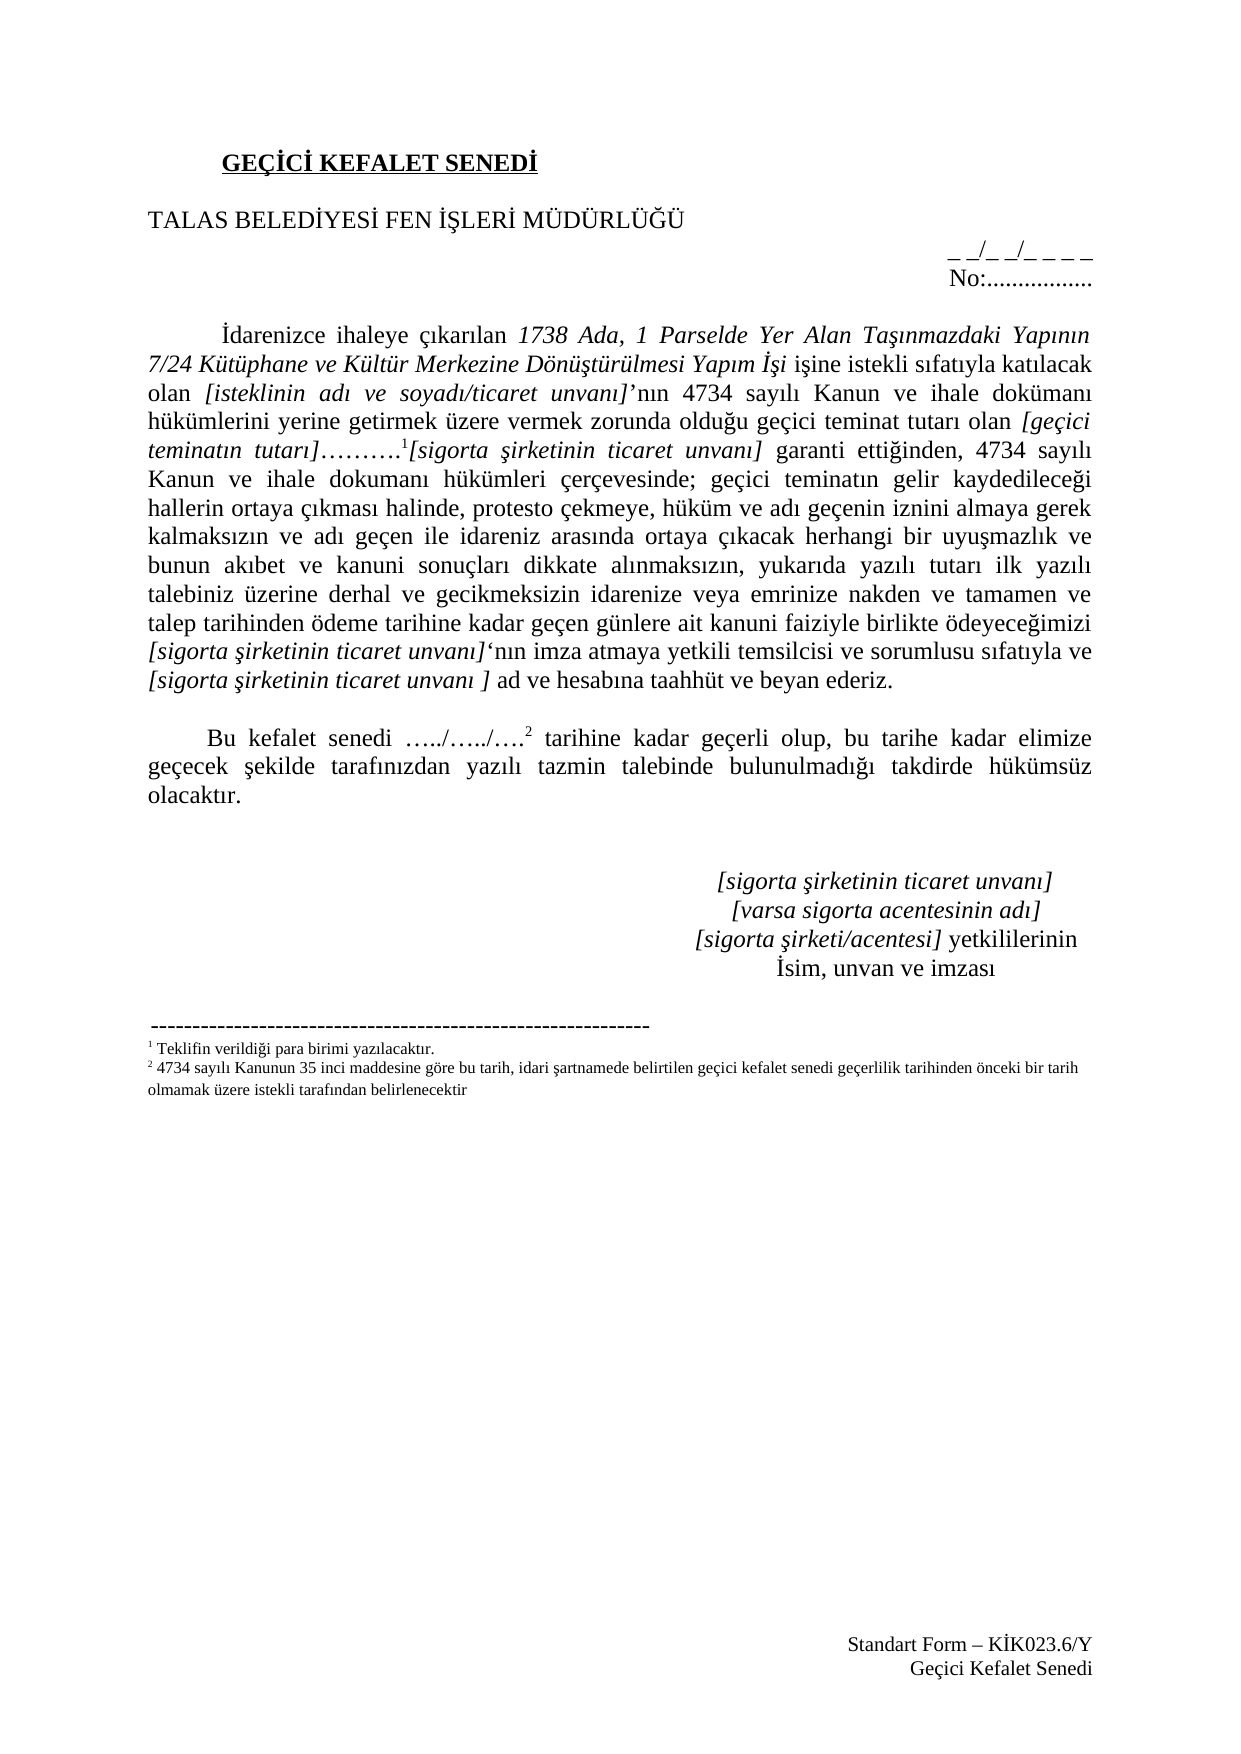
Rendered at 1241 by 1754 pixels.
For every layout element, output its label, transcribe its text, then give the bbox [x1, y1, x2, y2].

text [sigorta şirketinin ticaret unvanı] [679, 866, 1093, 895]
text 2 4734 sayılı Kanunun 35 inci maddesine göre bu tarih, idari şartnamede belirtilen geçici kefalet senedi geçerlilik tarihinden önceki bir tarih olmamak üzere istekli tarafından belirlenecektir [148, 1058, 1093, 1099]
text [varsa sigorta acentesinin adı] [679, 895, 1093, 924]
text İdarenizce ihaleye çıkarılan 1738 Ada, 1 Parselde Yer Alan Taşınmazdaki Yapının 7/24 Kütüphane ve Kültür Merkezine Dönüştürülmesi Yapım İşi işine istekli sıfatıyla katılacak olan [isteklinin adı ve soyadı/ticaret unvanı]’nın 4734 sayılı Kanun ve ihale dokümanı hükümlerini yerine getirmek üzere vermek zorunda olduğu geçici teminat tutarı olan [geçici teminatın tutarı]……….1[sigorta şirketinin ticaret unvanı] garanti ettiğinden, 4734 sayılı Kanun ve ihale dokumanı hükümleri çerçevesinde; geçici teminatın gelir kaydedileceği hallerin ortaya çıkması halinde, protesto çekmeye, hüküm ve adı geçenin iznini almaya gerek kalmaksızın ve adı geçen ile idareniz arasında ortaya çıkacak herhangi bir uyuşmazlık ve bunun akıbet ve kanuni sonuçları dikkate alınmaksızın, yukarıda yazılı tutarı ilk yazılı talebiniz üzerine derhal ve gecikmeksizin idarenize veya emrinize nakden ve tamamen ve talep tarihinden ödeme tarihine kadar geçen günlere ait kanuni faiziyle birlikte ödeyeceğimizi [sigorta şirketinin ticaret unvanı]‘nın imza atmaya yetkili temsilcisi ve sorumlusu sıfatıyla ve [sigorta şirketinin ticaret unvanı ] ad ve hesabına taahhüt ve beyan ederiz. [148, 320, 1093, 694]
text TALAS BELEDİYESİ FEN İŞLERİ MÜDÜRLÜĞÜ [148, 205, 1093, 234]
text _ _/_ _/_ _ _ _ [148, 234, 1093, 263]
text ------------------------------------------------------------ [148, 1010, 1093, 1039]
text [sigorta şirketi/acentesi] yetkililerinin [679, 924, 1093, 953]
text 1 Teklifin verildiği para birimi yazılacaktır. [148, 1039, 1093, 1058]
text İsim, unvan ve imzası [679, 953, 1093, 981]
subtitle GEÇİCİ KEFALET SENEDİ [148, 148, 1093, 176]
text No:................. [148, 263, 1093, 291]
text Bu kefalet senedi …../…../….2 tarihine kadar geçerli olup, bu tarihe kadar elimize geçecek şekilde tarafınızdan yazılı tazmin talebinde bulunulmadığı takdirde hükümsüz olacaktır. [148, 723, 1093, 809]
